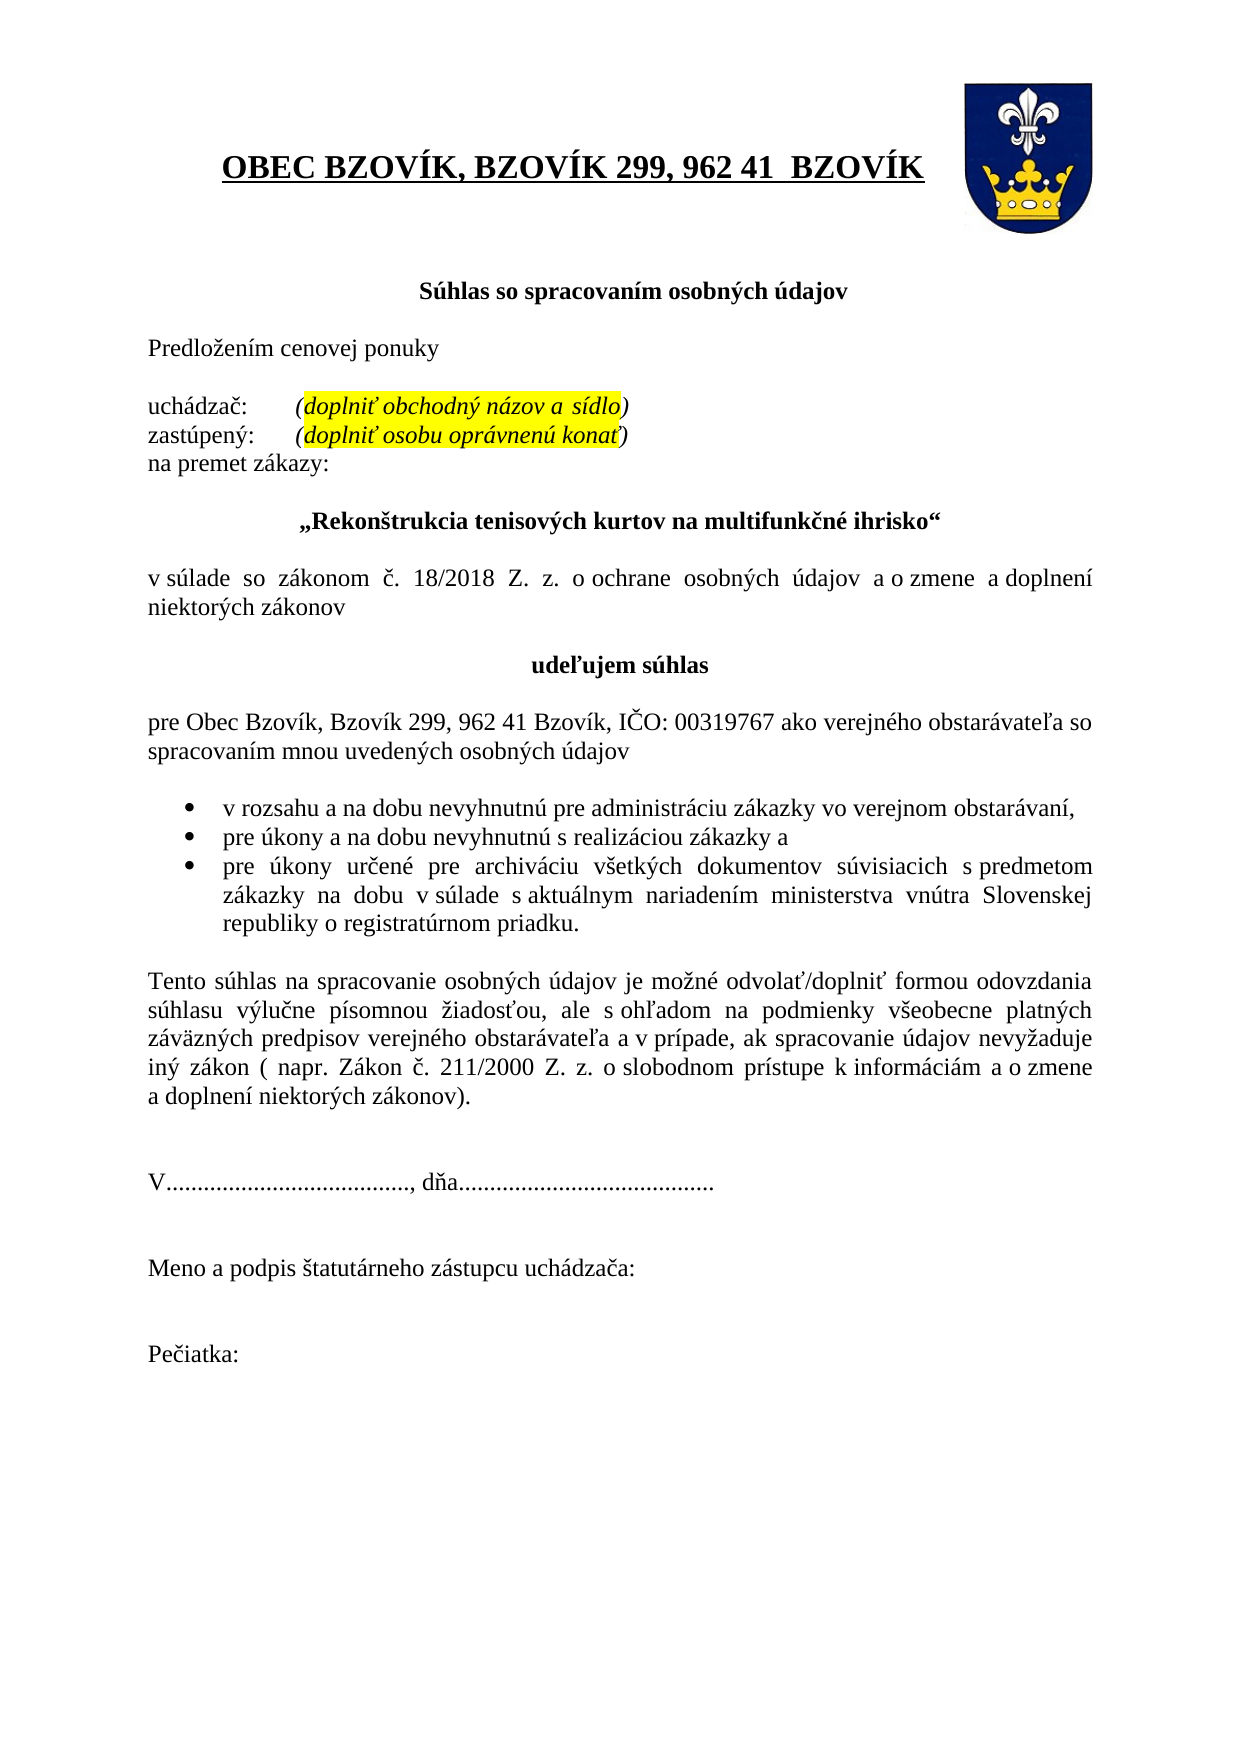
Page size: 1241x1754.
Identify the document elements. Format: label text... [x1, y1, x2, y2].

text zastúpený: (doplniť osobu oprávnenú konať) [148, 420, 304, 448]
text uchádzač: (doplniť obchodný názov a sídlo) [148, 391, 304, 420]
text Pečiatka: [148, 1339, 1093, 1368]
picture [964, 186, 1093, 234]
list v rozsahu a na dobu nevyhnutnú pre administráciu zákazky vo verejnom obstarávaní, [185, 793, 1093, 822]
text Predložením cenovej ponuky [148, 333, 1093, 362]
text V......................................., dňa......................................... [148, 1167, 1093, 1196]
text OBEC BZOVÍK, BZOVÍK 299, 962 41 BZOVÍK [148, 148, 1093, 186]
text v súlade so zákonom č. 18/2018 Z. z. o ochrane osobných údajov a o zmene a doplnení niektorých zákonov [148, 563, 1093, 621]
text Meno a podpis štatutárneho zástupcu uchádzača: [148, 1253, 1093, 1282]
text zastúpený: (doplniť osobu oprávnenú konať) [619, 420, 1093, 448]
text Súhlas so spracovaním osobných údajov [295, 276, 1093, 305]
text Tento súhlas na spracovanie osobných údajov je možné odvolať/doplniť formou odovzdania súhlasu výlučne písomnou žiadosťou, ale s ohľadom na podmienky všeobecne platných záväzných predpisov verejného obstarávateľa a v prípade, ak spracovanie údajov nevyžaduje iný zákon ( napr. Zákon č. 211/2000 Z. z. o slobodnom prístupe k informáciám a o zmene a doplnení niektorých zákonov). [148, 966, 1093, 1110]
text na premet zákazy: [148, 448, 1093, 477]
text uchádzač: (doplniť obchodný názov a sídlo) [621, 391, 1093, 420]
text „Rekonštrukcia tenisových kurtov na multifunkčné ihrisko“ [148, 506, 1093, 535]
list pre úkony určené pre archiváciu všetkých dokumentov súvisiacich s predmetom zákazky na dobu v súlade s aktuálnym nariadením ministerstva vnútra Slovenskej republiky o registratúrnom priadku. [185, 851, 1093, 937]
text udeľujem súhlas [148, 650, 1093, 678]
picture [964, 83, 1093, 148]
list pre úkony a na dobu nevyhnutnú s realizáciou zákazky a [185, 822, 1093, 851]
text pre Obec Bzovík, Bzovík 299, 962 41 Bzovík, IČO: 00319767 ako verejného obstarávateľa so spracovaním mnou uvedených osobných údajov [148, 707, 1093, 765]
